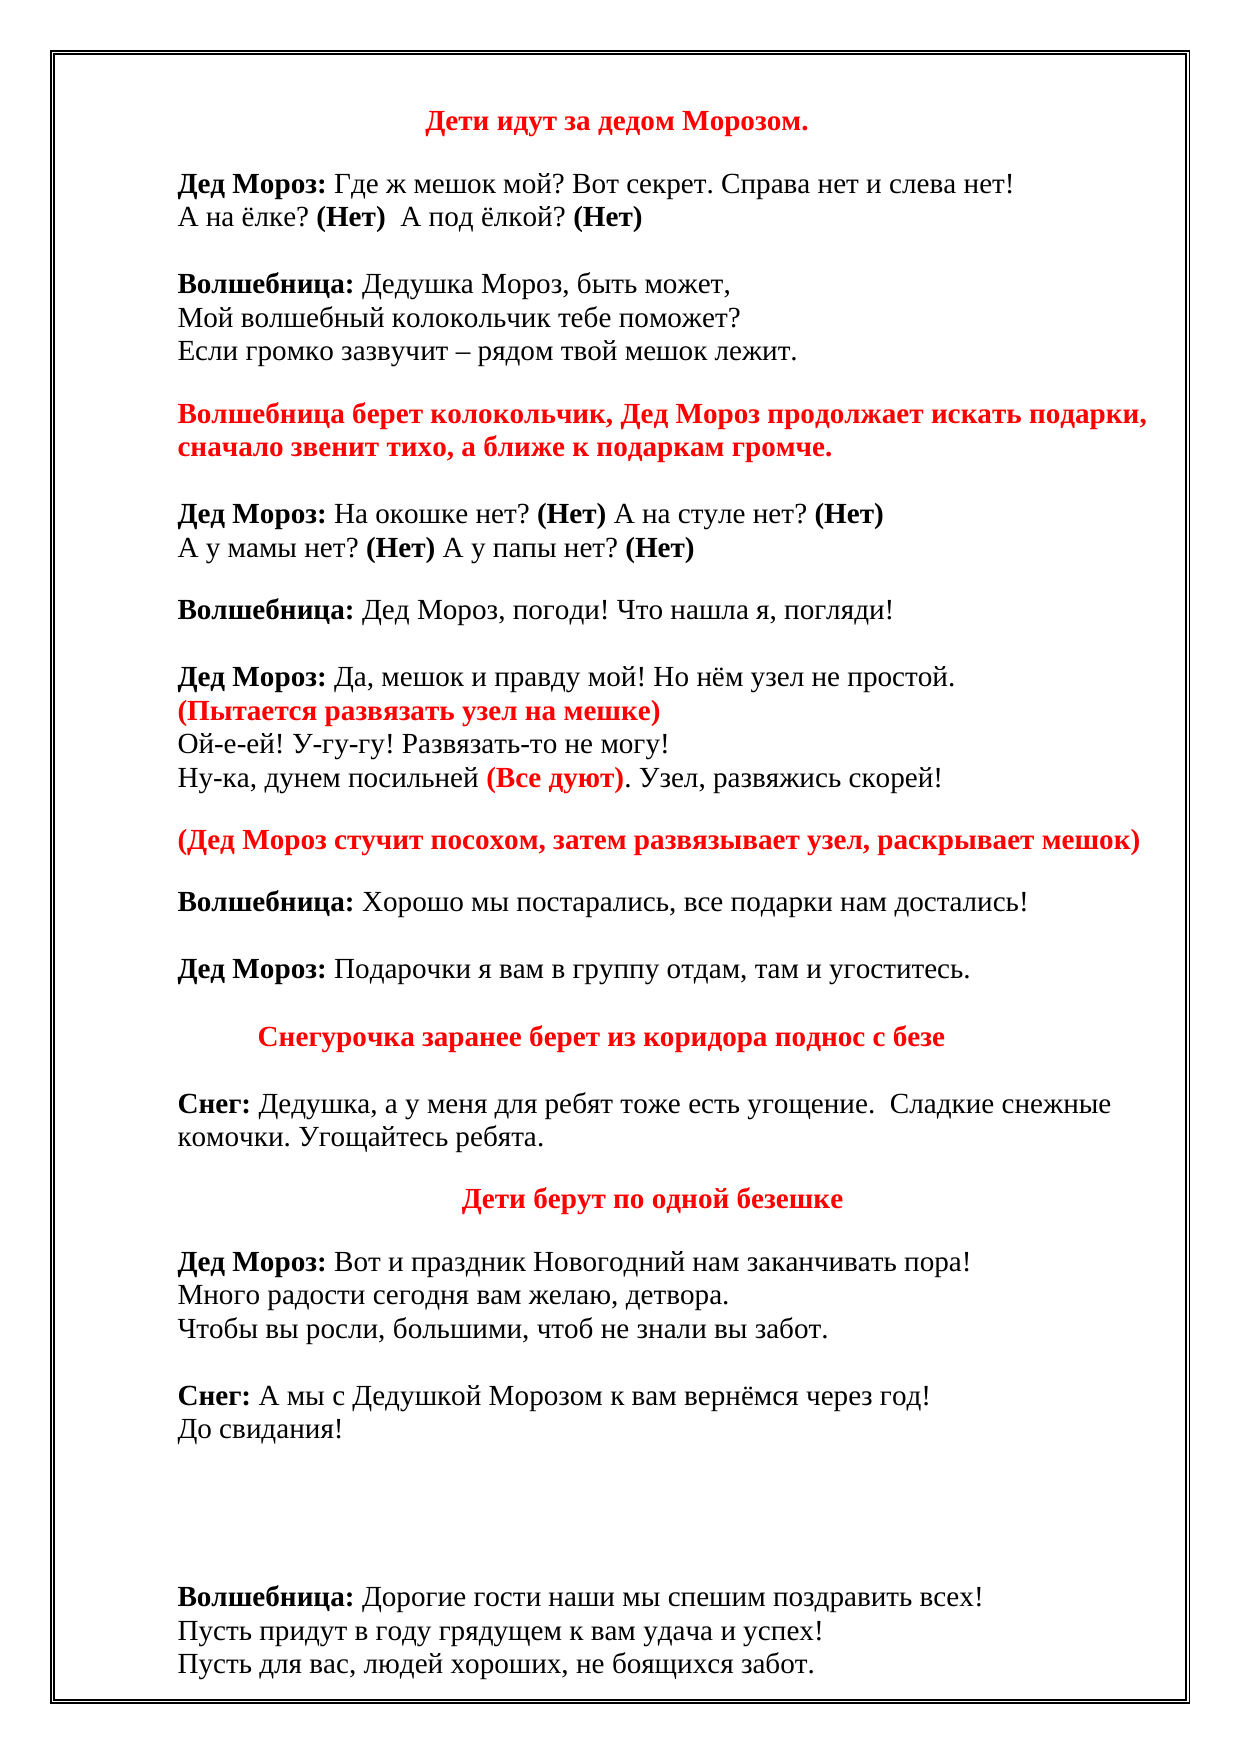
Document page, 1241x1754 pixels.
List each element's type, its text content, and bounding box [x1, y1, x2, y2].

text Волшебница: Хорошо мы постарались, все подарки нам достались! [177, 884, 1152, 918]
text Волшебница: Дед Мороз, погоди! Что нашла я, погляди! [177, 592, 1152, 626]
text Волшебница берет колокольчик, Дед Мороз продолжает искать подарки, сначало звенит тихо, а ближе к подаркам громче. [177, 396, 1152, 463]
text Дети идут за дедом Морозом. [177, 103, 1152, 166]
text (Дед Мороз стучит посохом, затем развязывает узел, раскрывает мешок) [177, 822, 1152, 884]
text Волшебница: Дедушка Мороз, быть может, Мой волшебный колокольчик тебе поможет? Если громко зазвучит – рядом твой мешок лежит. [177, 233, 1152, 396]
text Дети берут по одной безешке [177, 1182, 1152, 1244]
text Волшебница: Дорогие гости наши мы спешим поздравить всех! [177, 1579, 1152, 1613]
text Снегурочка заранее берет из коридора поднос с безе [177, 1019, 1152, 1052]
text Снег: А мы с Дедушкой Морозом к вам вернёмся через год! До свидания! [177, 1344, 1152, 1445]
text Дед Мороз: На окошке нет? (Нет) А на стуле нет? (Нет) А у мамы нет? (Нет) А у папы нет? (Нет) [177, 496, 1152, 592]
text Дед Мороз: Где ж мешок мой? Вот секрет. Справа нет и слева нет! А на ёлке? (Нет) А под ёлкой? (Нет) [177, 166, 1152, 233]
text Пусть для вас, людей хороших, не боящихся забот. [177, 1646, 1152, 1680]
text Дед Мороз: Подарочки я вам в группу отдам, там и угоститесь. [177, 952, 1152, 985]
text Пусть придут в году грядущем к вам удача и успех! [177, 1613, 1152, 1646]
text Дед Мороз: Да, мешок и правду мой! Но нём узел не простой. (Пытается развязать узел на мешке) Ой-е-ей! У-гу-гу! Развязать-то не могу! Ну-ка, дунем посильней (Все дуют). Узел, развяжись скорей! [177, 626, 1152, 822]
text Снег: Дедушка, а у меня для ребят тоже есть угощение. Сладкие снежные комочки. Угощайтесь ребята. [177, 1086, 1152, 1153]
text Дед Мороз: Вот и праздник Новогодний нам заканчивать пора! Много радости сегодня вам желаю, детвора. Чтобы вы росли, большими, чтоб не знали вы забот. [177, 1244, 1152, 1344]
